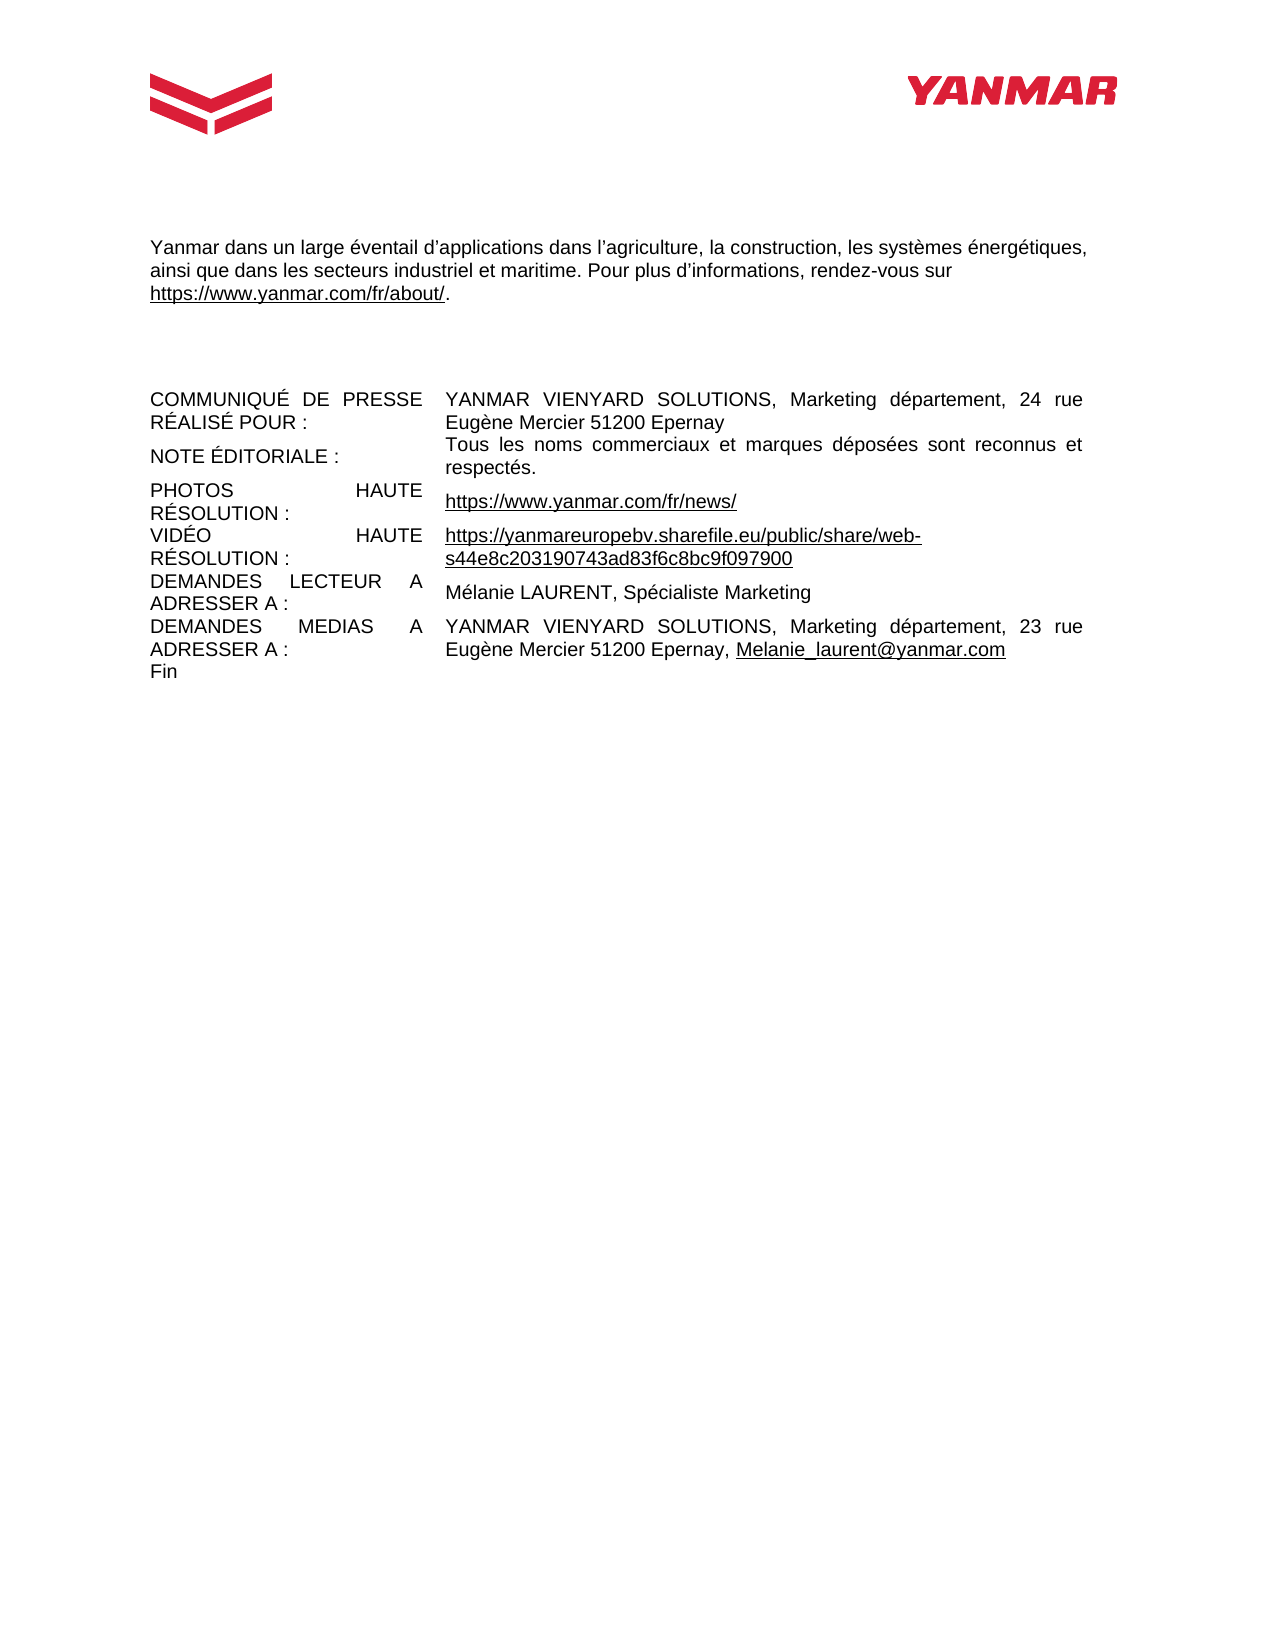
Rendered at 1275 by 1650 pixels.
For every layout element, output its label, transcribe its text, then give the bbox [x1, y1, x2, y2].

table_cell Tous les noms commerciaux et marques déposées sont reconnus et respectés. [434, 433, 1095, 479]
table_cell PHOTOS HAUTE RÉSOLUTION : [139, 479, 434, 524]
table_cell NOTE ÉDITORIALE : [139, 433, 434, 479]
picture [907, 76, 1118, 105]
table_cell YANMAR VIENYARD SOLUTIONS, Marketing département, 23 rue Eugène Mercier 51200 Epernay, Melanie_laurent@yanmar.com [434, 615, 1095, 660]
table_header YANMAR VIENYARD SOLUTIONS, Marketing département, 24 rue Eugène Mercier 51200 Epernay [434, 388, 1095, 433]
text Fin [150, 418, 1115, 683]
table_cell https://yanmareuropebv.sharefile.eu/public/share/web-s44e8c203190743ad83f6c8bc9f097900 [434, 524, 1095, 569]
table_cell https://www.yanmar.com/fr/news/ [434, 479, 1095, 524]
table_cell VIDÉO HAUTE RÉSOLUTION : [139, 524, 434, 569]
table_cell Mélanie LAURENT, Spécialiste Marketing [434, 570, 1095, 615]
table_cell DEMANDES MEDIAS A ADRESSER A : [139, 615, 434, 660]
table_header COMMUNIQUÉ DE PRESSE RÉALISÉ POUR : [139, 388, 434, 433]
table_cell DEMANDES LECTEUR A ADRESSER A : [139, 570, 434, 615]
picture [150, 73, 272, 135]
